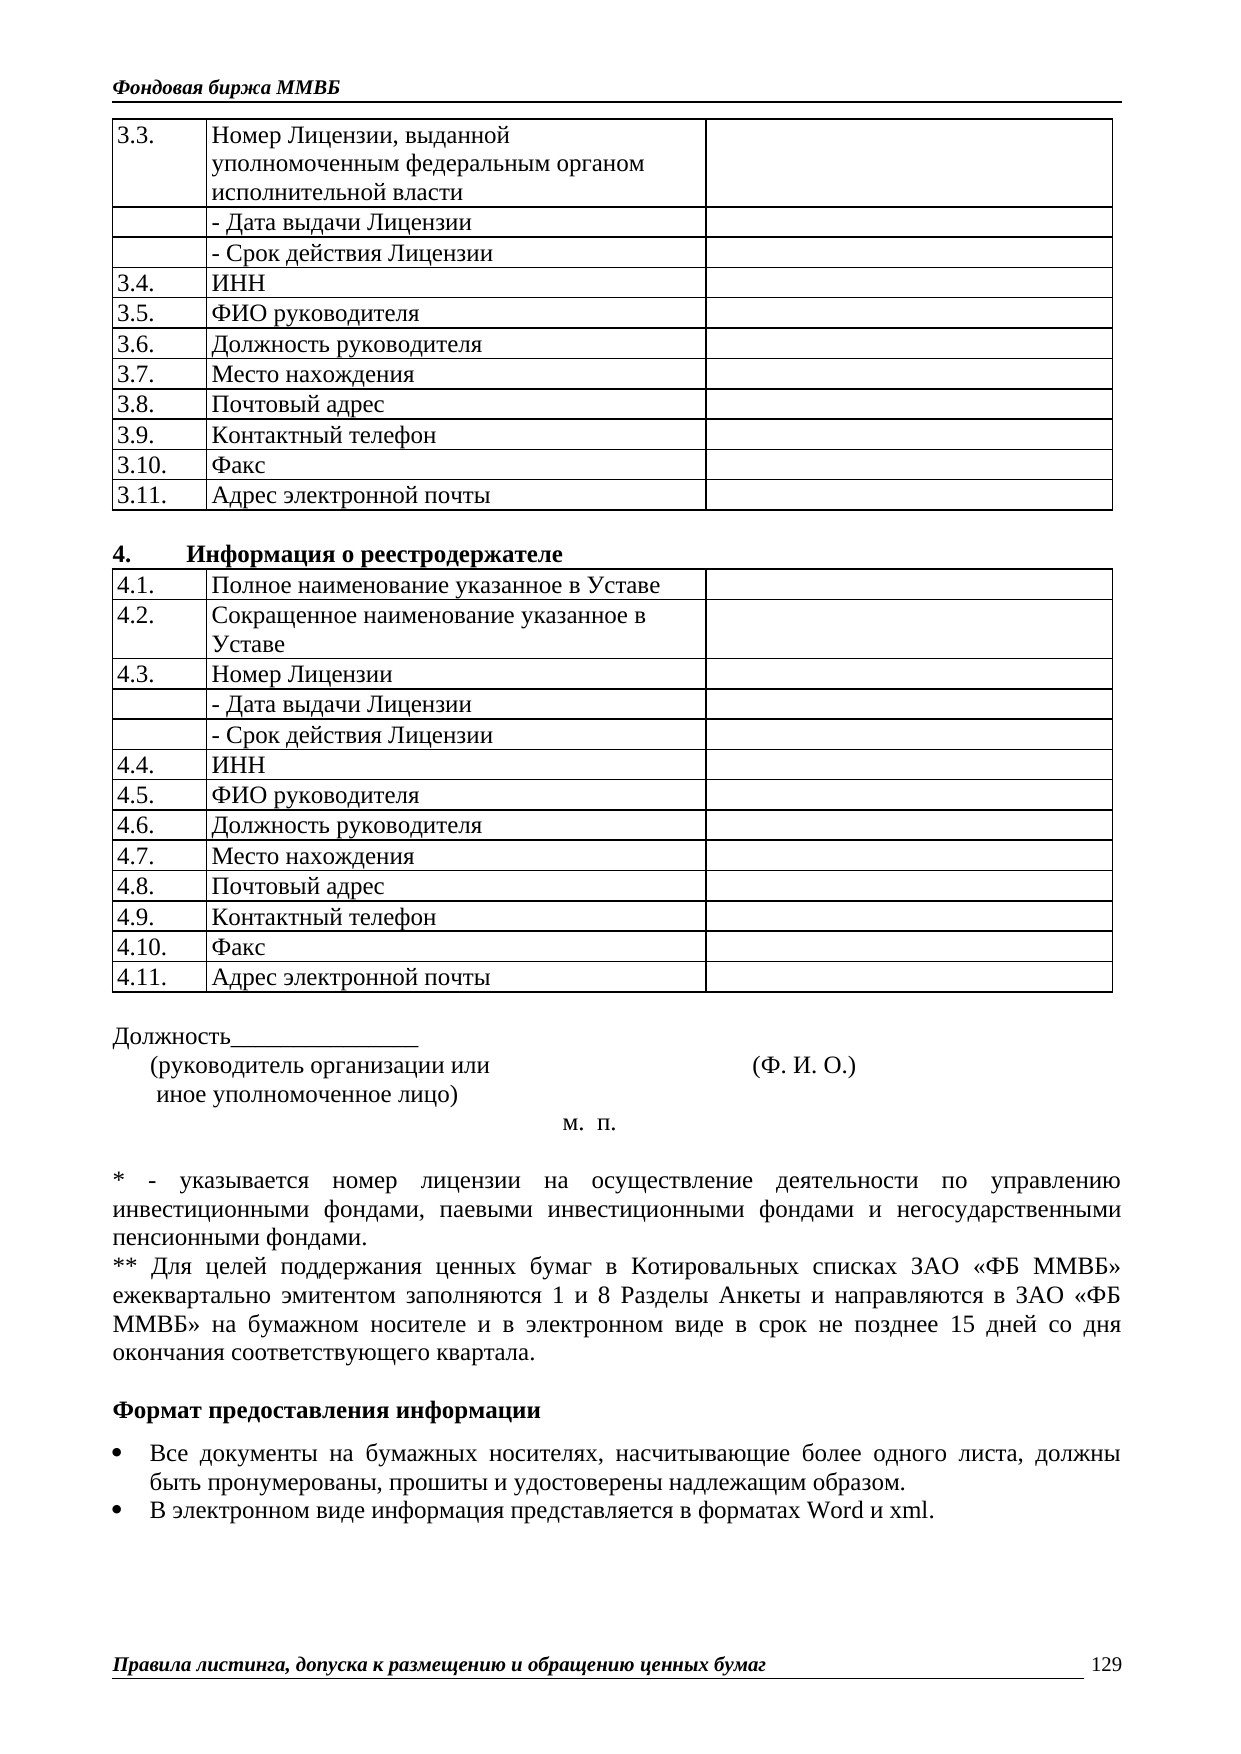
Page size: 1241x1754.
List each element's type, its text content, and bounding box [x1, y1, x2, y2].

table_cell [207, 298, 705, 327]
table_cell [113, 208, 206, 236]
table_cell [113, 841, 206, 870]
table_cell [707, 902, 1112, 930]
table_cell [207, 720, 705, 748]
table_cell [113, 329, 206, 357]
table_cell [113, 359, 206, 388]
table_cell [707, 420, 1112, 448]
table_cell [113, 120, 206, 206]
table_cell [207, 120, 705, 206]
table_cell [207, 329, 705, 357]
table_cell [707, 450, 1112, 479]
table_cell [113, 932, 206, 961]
text * - указывается номер лицензии на осуществление деятельности по управлению инвестиционными фондами, паевыми инвестиционными фондами и негосударственными пенсионными фондами. [112, 1165, 1122, 1251]
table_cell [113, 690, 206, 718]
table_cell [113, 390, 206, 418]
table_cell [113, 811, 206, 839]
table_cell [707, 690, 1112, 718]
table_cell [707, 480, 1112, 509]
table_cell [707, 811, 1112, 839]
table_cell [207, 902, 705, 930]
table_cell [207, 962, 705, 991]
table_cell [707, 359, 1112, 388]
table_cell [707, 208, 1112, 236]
text иное уполномоченное лицо) [112, 1079, 1122, 1107]
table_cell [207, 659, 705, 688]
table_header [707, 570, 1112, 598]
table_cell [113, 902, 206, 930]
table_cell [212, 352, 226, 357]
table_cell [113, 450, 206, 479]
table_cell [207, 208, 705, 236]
text Формат предоставления информации [112, 1395, 1122, 1424]
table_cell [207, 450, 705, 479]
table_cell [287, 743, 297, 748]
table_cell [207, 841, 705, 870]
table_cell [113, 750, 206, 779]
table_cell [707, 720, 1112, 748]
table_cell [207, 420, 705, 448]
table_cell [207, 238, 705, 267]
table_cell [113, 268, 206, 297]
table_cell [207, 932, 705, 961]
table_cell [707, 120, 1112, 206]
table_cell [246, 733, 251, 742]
text м. п. [112, 1107, 1122, 1136]
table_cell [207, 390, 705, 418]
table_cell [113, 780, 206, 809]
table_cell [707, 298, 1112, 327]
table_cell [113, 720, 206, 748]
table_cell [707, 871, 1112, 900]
list В электронном виде информация представляется в форматах Word и xml. [112, 1496, 1122, 1524]
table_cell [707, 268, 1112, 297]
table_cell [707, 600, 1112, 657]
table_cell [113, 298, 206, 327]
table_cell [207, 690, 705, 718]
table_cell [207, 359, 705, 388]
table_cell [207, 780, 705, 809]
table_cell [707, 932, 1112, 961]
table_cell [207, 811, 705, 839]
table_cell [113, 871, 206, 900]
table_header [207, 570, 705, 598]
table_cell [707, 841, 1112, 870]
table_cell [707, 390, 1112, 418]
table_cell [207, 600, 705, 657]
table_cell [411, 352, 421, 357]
text (руководитель организации или (Ф. И. О.) [112, 1050, 1122, 1079]
list Все документы на бумажных носителях, насчитывающие более одного листа, должны быть пронумерованы, прошиты и удостоверены надлежащим образом. [112, 1438, 1122, 1496]
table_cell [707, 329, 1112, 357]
text Должность_______________ [112, 1021, 1122, 1050]
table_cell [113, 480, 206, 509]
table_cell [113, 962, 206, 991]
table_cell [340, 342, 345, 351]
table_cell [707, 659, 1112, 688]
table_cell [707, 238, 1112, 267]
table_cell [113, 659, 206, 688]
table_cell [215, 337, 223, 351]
text ** Для целей поддержания ценных бумаг в Котировальных списках ЗАО «ФБ ММВБ» ежеквартально эмитентом заполняются 1 и 8 Разделы Анкеты и направляются в ЗАО «ФБ ММВБ» на бумажном носителе и в электронном виде в срок не позднее 15 дней со дня окончания соответствующего квартала. [112, 1251, 1122, 1366]
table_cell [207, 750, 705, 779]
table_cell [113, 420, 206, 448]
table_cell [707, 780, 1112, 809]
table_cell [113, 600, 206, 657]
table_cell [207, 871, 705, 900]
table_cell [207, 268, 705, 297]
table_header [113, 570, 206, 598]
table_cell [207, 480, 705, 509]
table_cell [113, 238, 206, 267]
text 4. Информация о реестродержателе [112, 539, 1122, 568]
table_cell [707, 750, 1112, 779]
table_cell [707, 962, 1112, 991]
